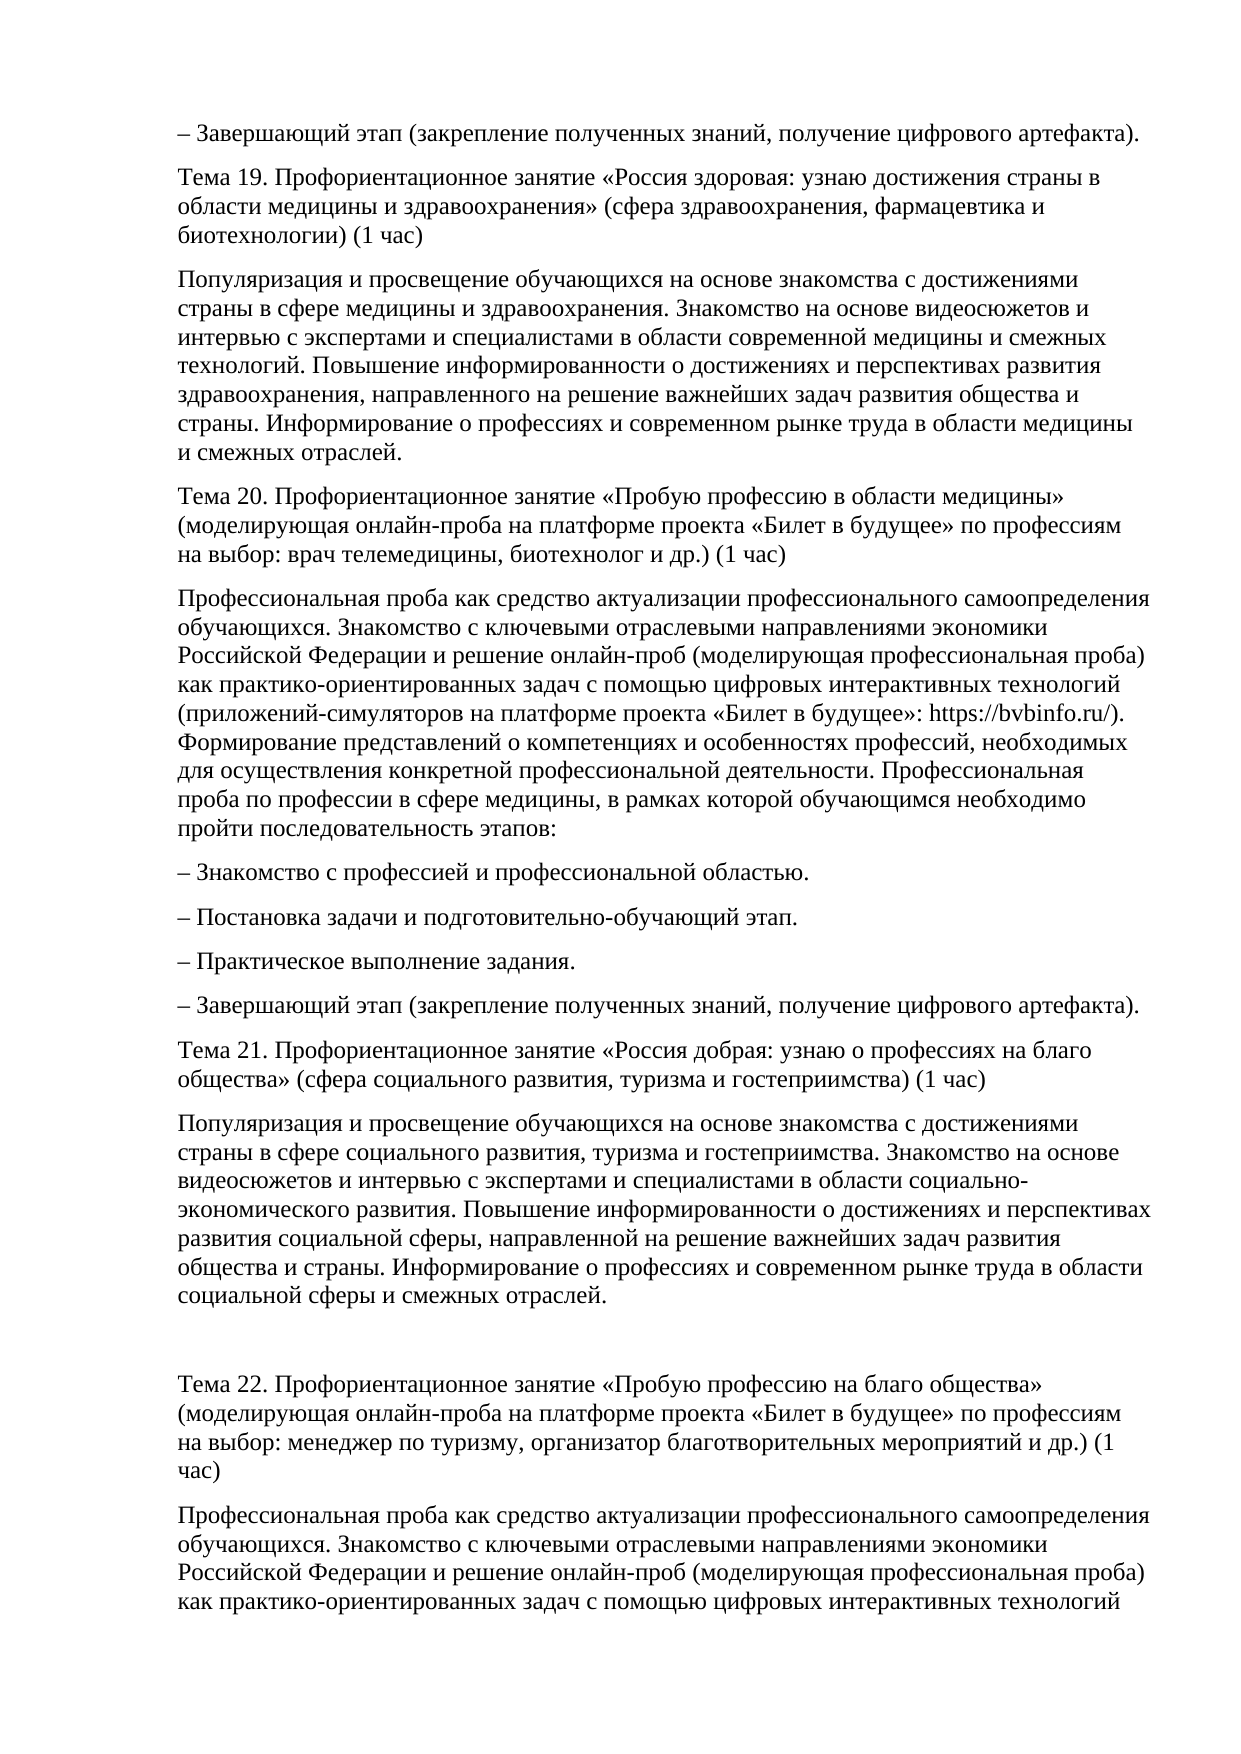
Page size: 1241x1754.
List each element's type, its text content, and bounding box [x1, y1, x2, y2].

text ‒ Завершающий этап (закрепление полученных знаний, получение цифрового артефакта). [177, 118, 1152, 147]
text ‒ Знакомство с профессией и профессиональной областью. [177, 857, 1152, 886]
text Популяризация и просвещение обучающихся на основе знакомства с достижениями страны в сфере социального развития, туризма и гостеприимства. Знакомство на основе видеосюжетов и интервью с экспертами и специалистами в области социально-экономического развития. Повышение информированности о достижениях и перспективах развития социальной сферы, направленной на решение важнейших задач развития общества и страны. Информирование о профессиях и современном рынке труда в области социальной сферы и смежных отраслей. [177, 1108, 1152, 1309]
text ‒ Завершающий этап (закрепление полученных знаний, получение цифрового артефакта). [177, 991, 1152, 1019]
text Тема 21. Профориентационное занятие «Россия добрая: узнаю о профессиях на благо общества» (сфера социального развития, туризма и гостеприимства) (1 час) [177, 1035, 1152, 1092]
text Тема 20. Профориентационное занятие «Пробую профессию в области медицины» (моделирующая онлайн-проба на платформе проекта «Билет в будущее» по профессиям на выбор: врач телемедицины, биотехнолог и др.) (1 час) [177, 481, 1152, 567]
text Тема 22. Профориентационное занятие «Пробую профессию на благо общества» (моделирующая онлайн-проба на платформе проекта «Билет в будущее» по профессиям на выбор: менеджер по туризму, организатор благотворительных мероприятий и др.) (1 час) [177, 1369, 1152, 1484]
text Тема 19. Профориентационное занятие «Россия здоровая: узнаю достижения страны в области медицины и здравоохранения» (сфера здравоохранения, фармацевтика и биотехнологии) (1 час) [177, 162, 1152, 249]
text Популяризация и просвещение обучающихся на основе знакомства с достижениями страны в сфере медицины и здравоохранения. Знакомство на основе видеосюжетов и интервью с экспертами и специалистами в области современной медицины и смежных технологий. Повышение информированности о достижениях и перспективах развития здравоохранения, направленного на решение важнейших задач развития общества и страны. Информирование о профессиях и современном рынке труда в области медицины и смежных отраслей. [177, 264, 1152, 466]
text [177, 1500, 1152, 1615]
text ‒ Постановка задачи и подготовительно-обучающий этап. [177, 902, 1152, 931]
text Профессиональная проба как средство актуализации профессионального самоопределения обучающихся. Знакомство с ключевыми отраслевыми направлениями экономики Российской Федерации и решение онлайн-проб (моделирующая профессиональная проба) как практико-ориентированных задач с помощью цифровых интерактивных технологий (приложений-симуляторов на платформе проекта «Билет в будущее»: https://bvbinfo.ru/). Формирование представлений о компетенциях и особенностях профессий, необходимых для осуществления конкретной профессиональной деятельности. Профессиональная проба по профессии в сфере медицины, в рамках которой обучающимся необходимо пройти последовательность этапов: [177, 583, 1152, 842]
text ‒ Практическое выполнение задания. [177, 946, 1152, 975]
